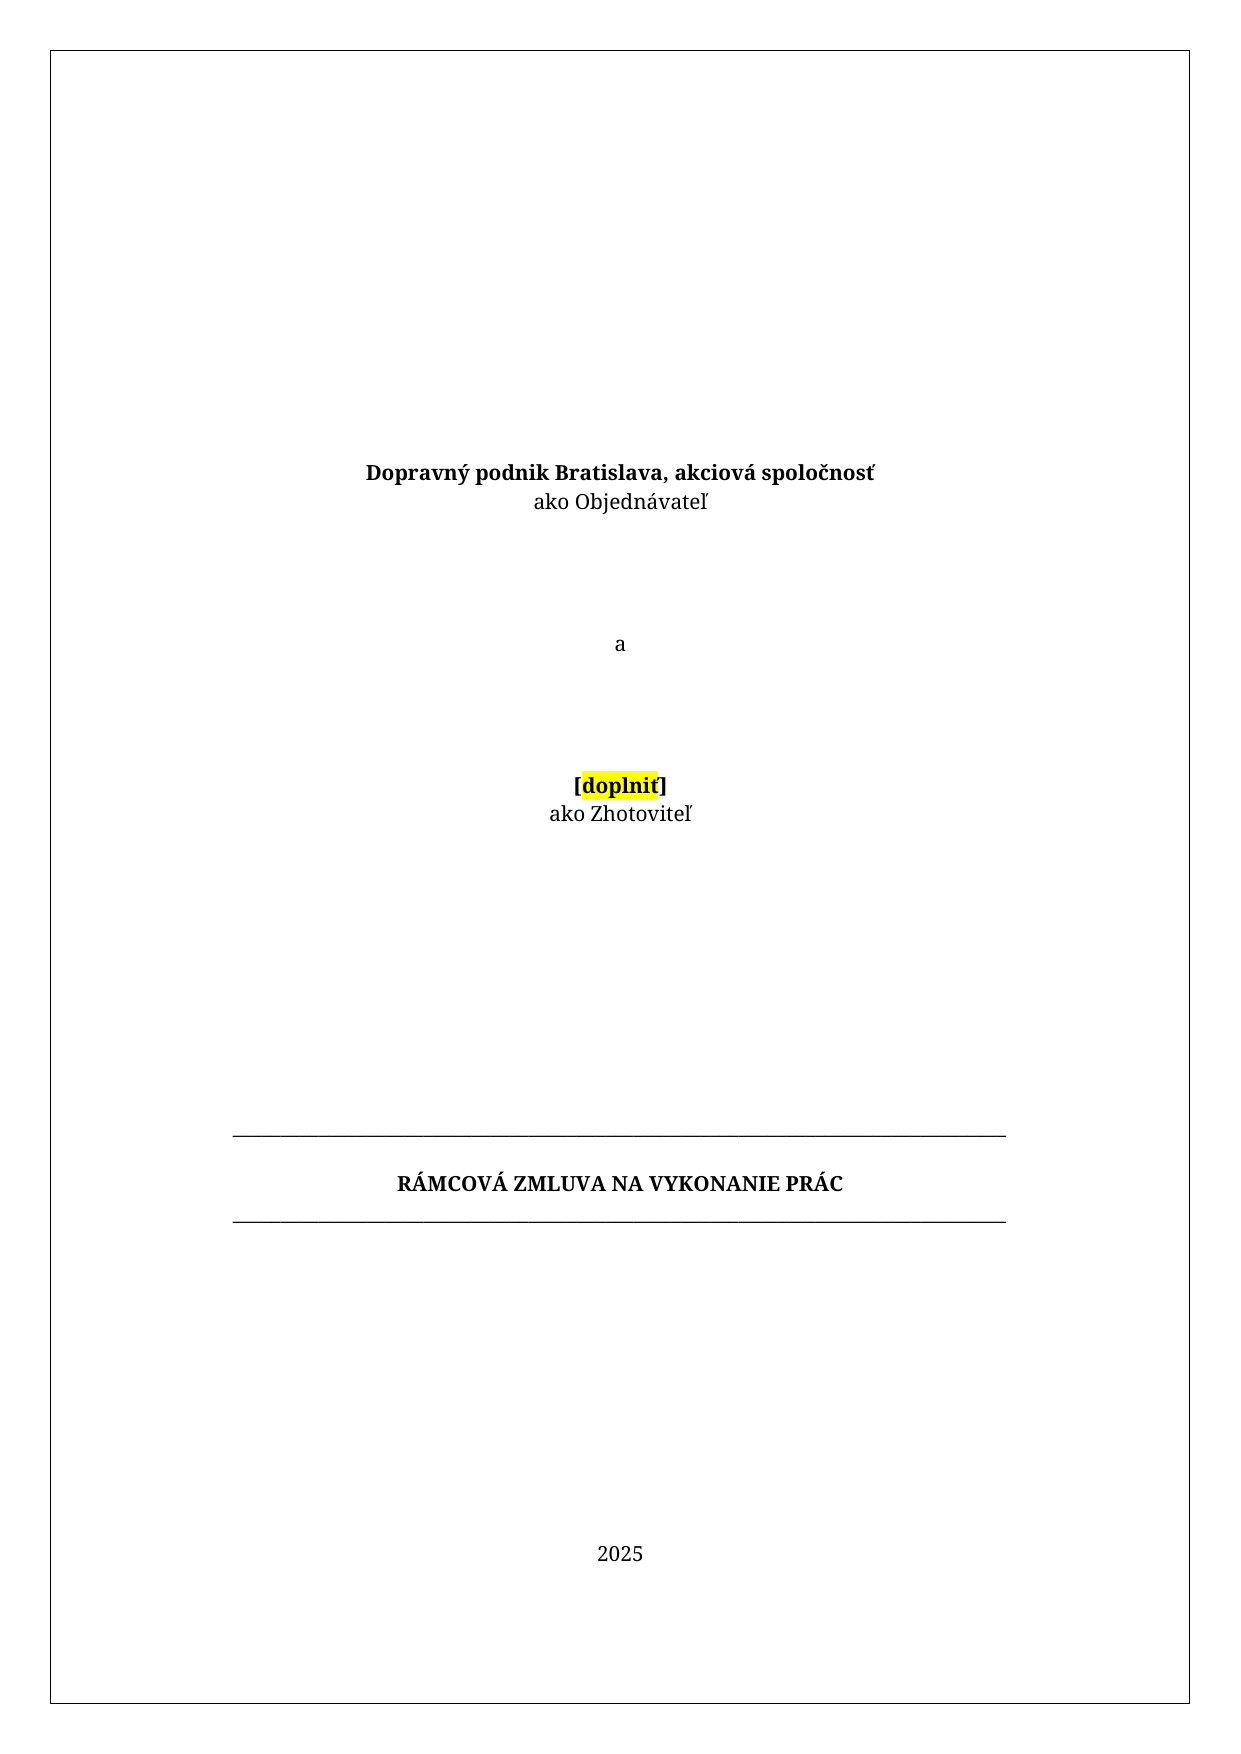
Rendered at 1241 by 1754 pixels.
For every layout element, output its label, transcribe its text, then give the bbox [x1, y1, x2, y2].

text [doplniť] [658, 771, 1122, 799]
text ako Zhotoviteľ [118, 799, 1122, 828]
text _________________________________________________________________________________ [118, 1112, 1122, 1141]
text Dopravný podnik Bratislava, akciová spoločnosť [118, 458, 1122, 487]
text _________________________________________________________________________________ [118, 1198, 1122, 1226]
text 2025 [118, 1539, 1122, 1567]
text [doplniť] [118, 771, 582, 799]
text RÁMCOVÁ ZMLUVA NA VYKONANIE PRÁC [118, 1169, 1122, 1198]
text a [118, 629, 1122, 657]
text ako Objednávateľ [118, 487, 1122, 515]
